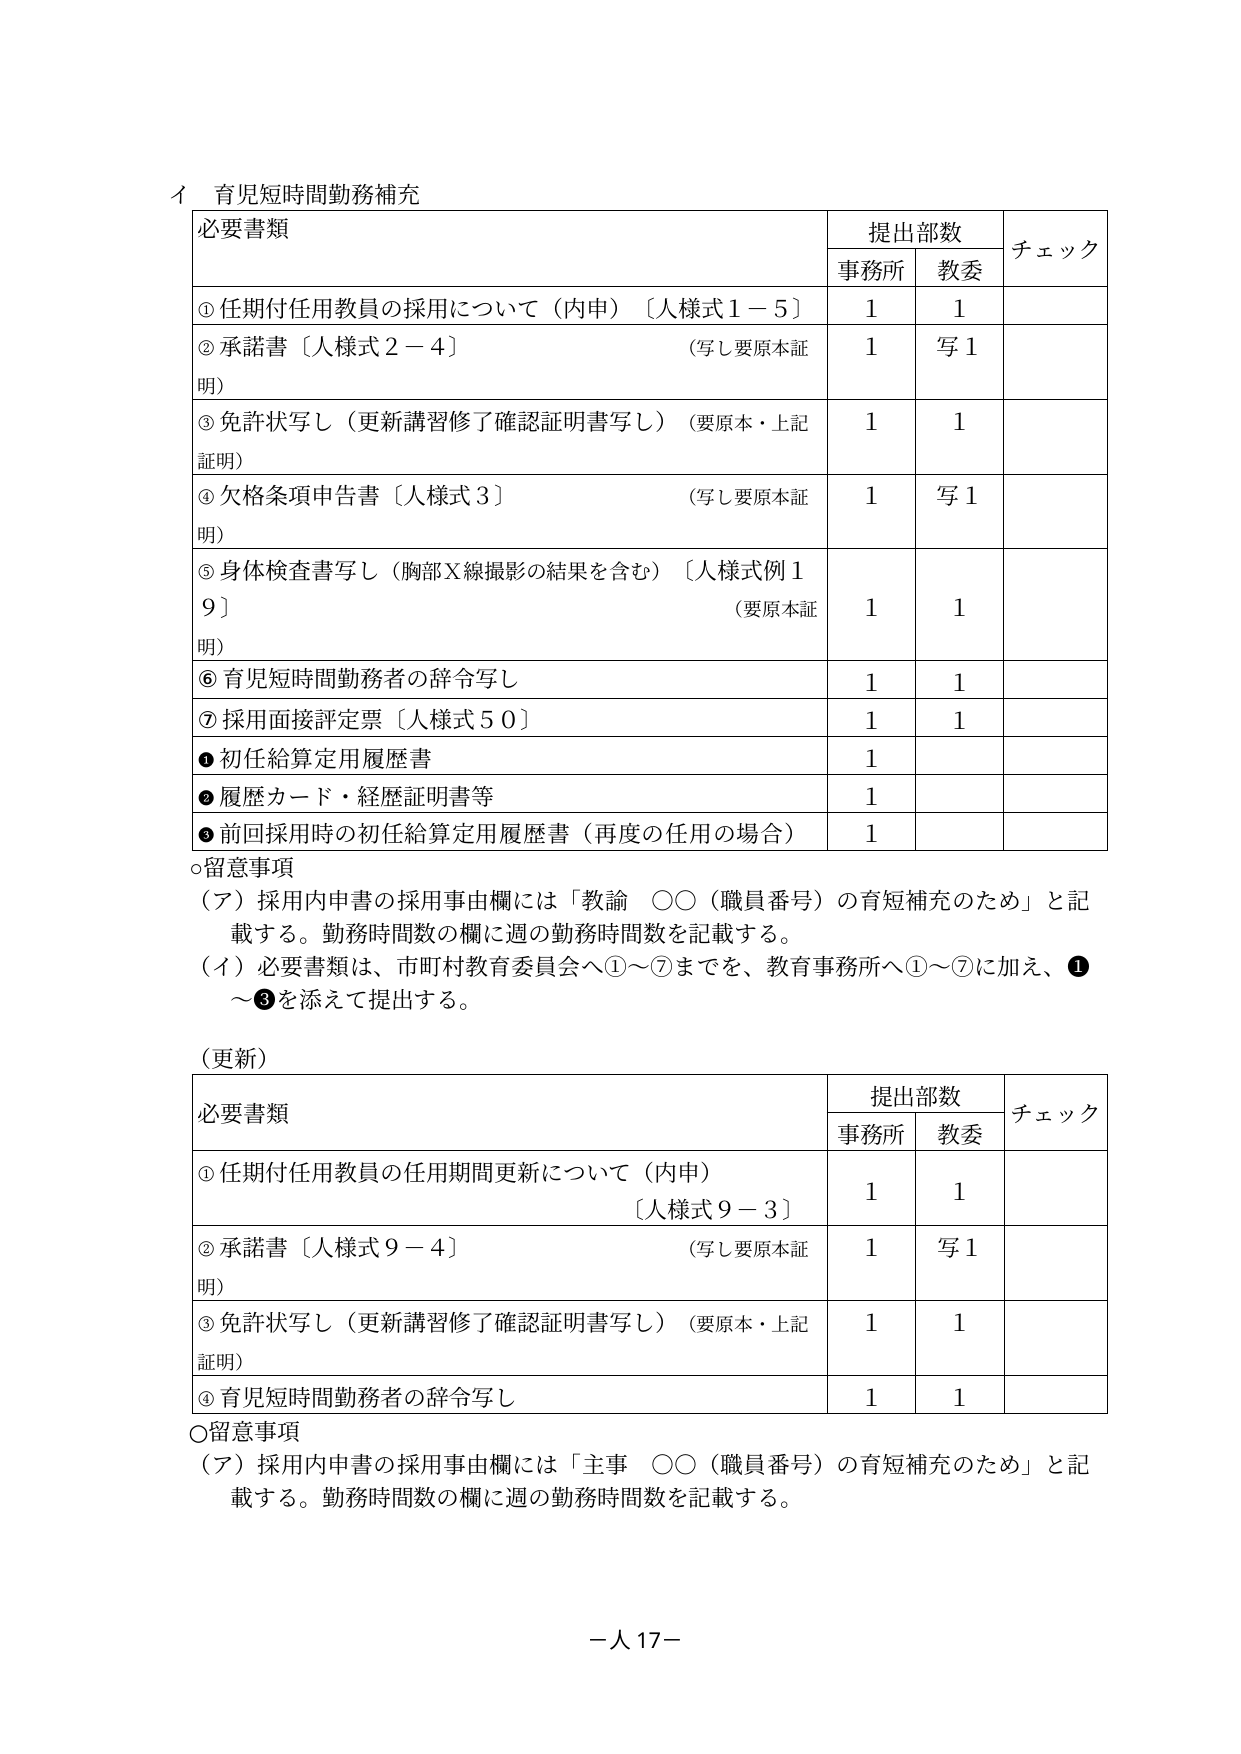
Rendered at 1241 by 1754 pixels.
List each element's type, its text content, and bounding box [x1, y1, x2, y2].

table_cell 事務所 [828, 1113, 915, 1150]
table_cell ④欠格条項申告書〔人様式３〕 （写し要原本証明） [193, 475, 827, 548]
table_cell [1004, 325, 1107, 399]
table_cell 写１ [916, 475, 1003, 548]
text （ア）採用内申書の採用事由欄には「主事 ○○（職員番号）の育短補充のため」と記載する。勤務時間数の欄に週の勤務時間数を記載する。 [188, 1447, 1092, 1512]
text ○留意事項 [148, 1413, 1092, 1447]
table_cell ⑤身体検査書写し（胸部Ｘ線撮影の結果を含む）〔人様式例１９〕 （要原本証明） [193, 549, 827, 660]
table_cell １ [828, 400, 915, 473]
table_cell １ [828, 661, 915, 698]
table_cell ④育児短時間勤務者の辞令写し [193, 1376, 827, 1412]
table_cell 写１ [916, 1226, 1004, 1300]
table_cell [916, 813, 1003, 849]
table_cell ①任期付任用教員の任用期間更新について（内申） 〔人様式９－３〕 [193, 1151, 827, 1225]
table_cell １ [828, 325, 915, 399]
table_cell [1005, 1301, 1107, 1374]
table_cell ❸前回採用時の初任給算定用履歴書（再度の任用の場合） [193, 813, 827, 849]
table_cell [916, 775, 1003, 812]
table_cell [1004, 775, 1107, 812]
table_cell １ [828, 1376, 915, 1412]
table_cell １ [916, 400, 1003, 473]
table_cell [1004, 400, 1107, 473]
table_cell １ [828, 1226, 915, 1300]
text （ア）採用内申書の採用事由欄には「教諭 ○○（職員番号）の育短補充のため」と記載する。勤務時間数の欄に週の勤務時間数を記載する。 [188, 883, 1092, 949]
table_cell １ [828, 699, 915, 736]
table_cell ③免許状写し（更新講習修了確認証明書写し）（要原本・上記証明） [193, 400, 827, 473]
table_cell ③免許状写し（更新講習修了確認証明書写し）（要原本・上記証明） [193, 1301, 827, 1374]
table_cell [1004, 737, 1107, 774]
table_cell [1005, 1151, 1107, 1225]
table_cell １ [916, 549, 1003, 660]
table_cell [1004, 661, 1107, 698]
table_cell [1004, 549, 1107, 660]
table_cell １ [828, 1151, 915, 1225]
table_cell [1004, 475, 1107, 548]
table_cell ①任期付任用教員の採用について（内申）〔人様式１－５〕 [193, 287, 827, 324]
table_cell [916, 737, 1003, 774]
table_cell ❷履歴カード・経歴証明書等 [193, 775, 827, 812]
table_header 提出部数 [828, 211, 1003, 248]
table_cell [1005, 1376, 1107, 1412]
table_cell [1004, 287, 1107, 324]
table_cell １ [828, 737, 915, 774]
table_cell １ [916, 699, 1003, 736]
table_cell 事務所 [828, 249, 915, 286]
table_cell [1004, 699, 1107, 736]
table_cell １ [916, 1301, 1004, 1374]
table_cell １ [916, 661, 1003, 698]
table_cell １ [828, 775, 915, 812]
table_header チェック [1005, 1075, 1107, 1150]
table_header 必要書類 [193, 211, 827, 286]
table_cell １ [828, 1301, 915, 1374]
table_header チェック [1004, 211, 1107, 286]
text イ 育児短時間勤務補充 [148, 177, 1092, 210]
table_cell 写１ [916, 325, 1003, 399]
table_cell ⑥育児短時間勤務者の辞令写し [193, 661, 827, 698]
table_cell ②承諾書〔人様式９－４〕 （写し要原本証明） [193, 1226, 827, 1300]
table_cell １ [916, 287, 1003, 324]
text （更新） [148, 1041, 1092, 1074]
table_cell [1004, 813, 1107, 849]
table_cell ❶初任給算定用履歴書 [193, 737, 827, 774]
table_header 提出部数 [828, 1075, 1004, 1112]
table_cell ⑦採用面接評定票〔人様式５０〕 [193, 699, 827, 736]
table_cell １ [916, 1376, 1004, 1412]
table_header 必要書類 [193, 1075, 827, 1150]
table_cell 教委 [916, 1113, 1004, 1150]
table_cell １ [828, 813, 915, 849]
text （イ）必要書類は、市町村教育委員会へ①～⑦までを、教育事務所へ①～⑦に加え、❶～❸を添えて提出する。 [188, 949, 1092, 1015]
table_cell １ [828, 475, 915, 548]
table_cell １ [828, 287, 915, 324]
table_cell 教委 [916, 249, 1003, 286]
text ○留意事項 [148, 851, 1092, 883]
table_cell １ [828, 549, 915, 660]
table_cell [1005, 1226, 1107, 1300]
table_cell １ [916, 1151, 1004, 1225]
table_cell ②承諾書〔人様式２－４〕 （写し要原本証明） [193, 325, 827, 399]
